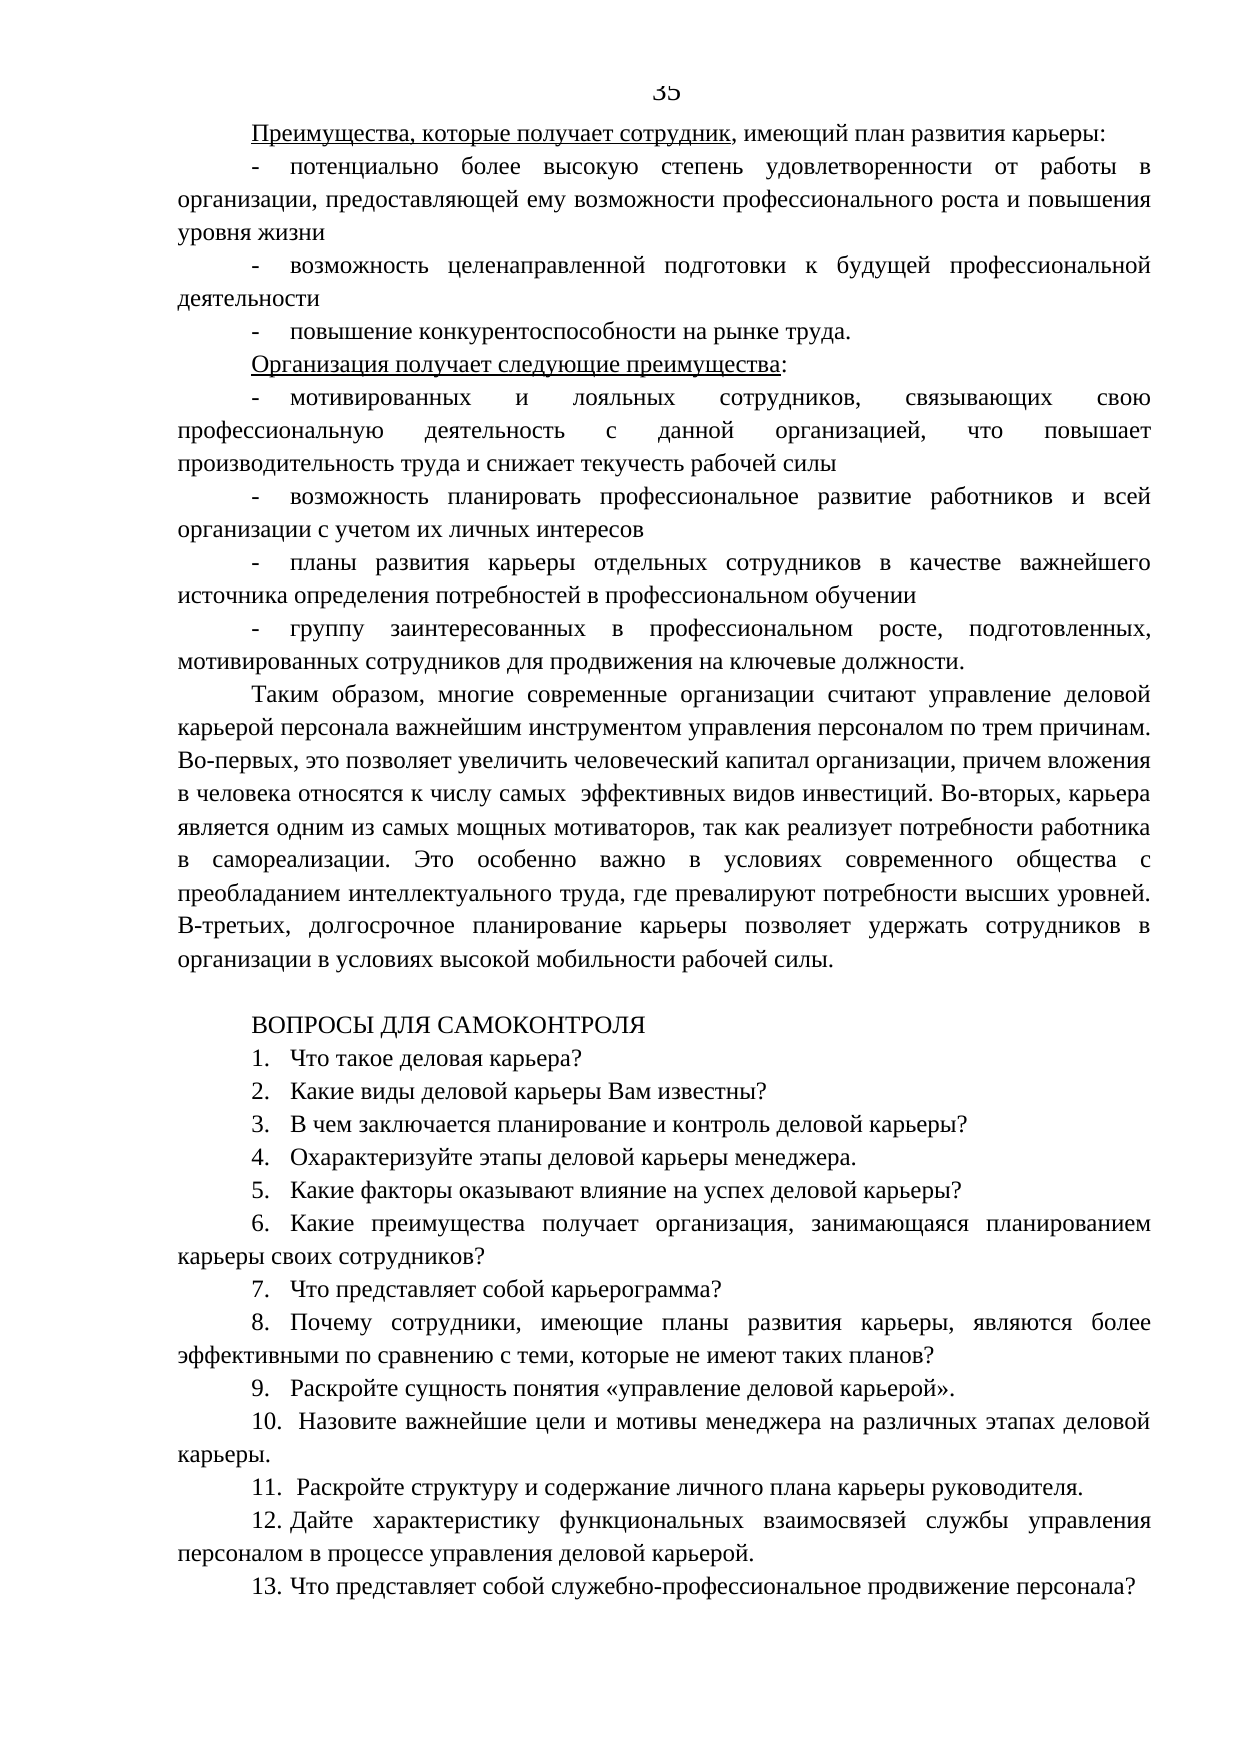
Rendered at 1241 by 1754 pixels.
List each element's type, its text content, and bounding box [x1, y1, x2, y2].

list возможность целенаправленной подготовки к будущей профессиональной деятельности [177, 250, 1152, 312]
list Назовите важнейшие цели и мотивы менеджера на различных этапах деловой карьеры. [177, 1406, 1152, 1468]
list группу заинтересованных в профессиональном росте, подготовленных, мотивированных сотрудников для продвижения на ключевые должности. [177, 613, 1152, 675]
list Что представляет собой карьерограмма? [177, 1274, 1152, 1303]
list Какие факторы оказывают влияние на успех деловой карьеры? [177, 1175, 1152, 1203]
list Почему сотрудники, имеющие планы развития карьеры, являются более эффективными по сравнению с теми, которые не имеют таких планов? [177, 1307, 1152, 1369]
list возможность планировать профессиональное развитие работников и всей организации с учетом их личных интересов [177, 481, 1152, 543]
list Что представляет собой служебно-профессиональное продвижение персонала? [177, 1571, 1152, 1600]
list Раскройте сущность понятия «управление деловой карьерой». [177, 1373, 1152, 1402]
list Охарактеризуйте этапы деловой карьеры менеджера. [177, 1142, 1152, 1171]
list Раскройте структуру и содержание личного плана карьеры руководителя. [177, 1472, 1152, 1501]
text Таким образом, многие современные организации считают управление деловой карьерой персонала важнейшим инструментом управления персоналом по трем причинам. Во-первых, это позволяет увеличить человеческий капитал организации, причем вложения в человека относятся к числу самых эффективных видов инвестиций. Во-вторых, карьера является одним из самых мощных мотиваторов, так как реализует потребности работника в самореализации. Это особенно важно в условиях современного общества с преобладанием интеллектуального труда, где превалируют потребности высших уровней. В-третьих, долгосрочное планирование карьеры позволяет удержать сотрудников в организации в условиях высокой мобильности рабочей силы. [177, 679, 1152, 972]
list потенциально более высокую степень удовлетворенности от работы в организации, предоставляющей ему возможности профессионального роста и повышения уровня жизни [177, 151, 1152, 246]
list Какие преимущества получает организация, занимающаяся планированием карьеры своих сотрудников? [177, 1208, 1152, 1269]
list Какие виды деловой карьеры Вам известны? [177, 1076, 1152, 1104]
list повышение конкурентоспособности на рынке труда. [177, 316, 1152, 345]
list мотивированных и лояльных сотрудников, связывающих свою профессиональную деятельность с данной организацией, что повышает производительность труда и снижает текучесть рабочей силы [177, 382, 1152, 477]
list планы развития карьеры отдельных сотрудников в качестве важнейшего источника определения потребностей в профессиональном обучении [177, 547, 1152, 609]
text Преимущества, которые получает сотрудник, имеющий план развития карьеры: [177, 118, 1152, 147]
text Организация получает следующие преимущества: [177, 349, 1152, 378]
list Что такое деловая карьера? [177, 1043, 1152, 1071]
text ВОПРОСЫ ДЛЯ САМОКОНТРОЛЯ [177, 1010, 1152, 1038]
list Дайте характеристику функциональных взаимосвязей службы управления персоналом в процессе управления деловой карьерой. [177, 1505, 1152, 1567]
list В чем заключается планирование и контроль деловой карьеры? [177, 1109, 1152, 1137]
